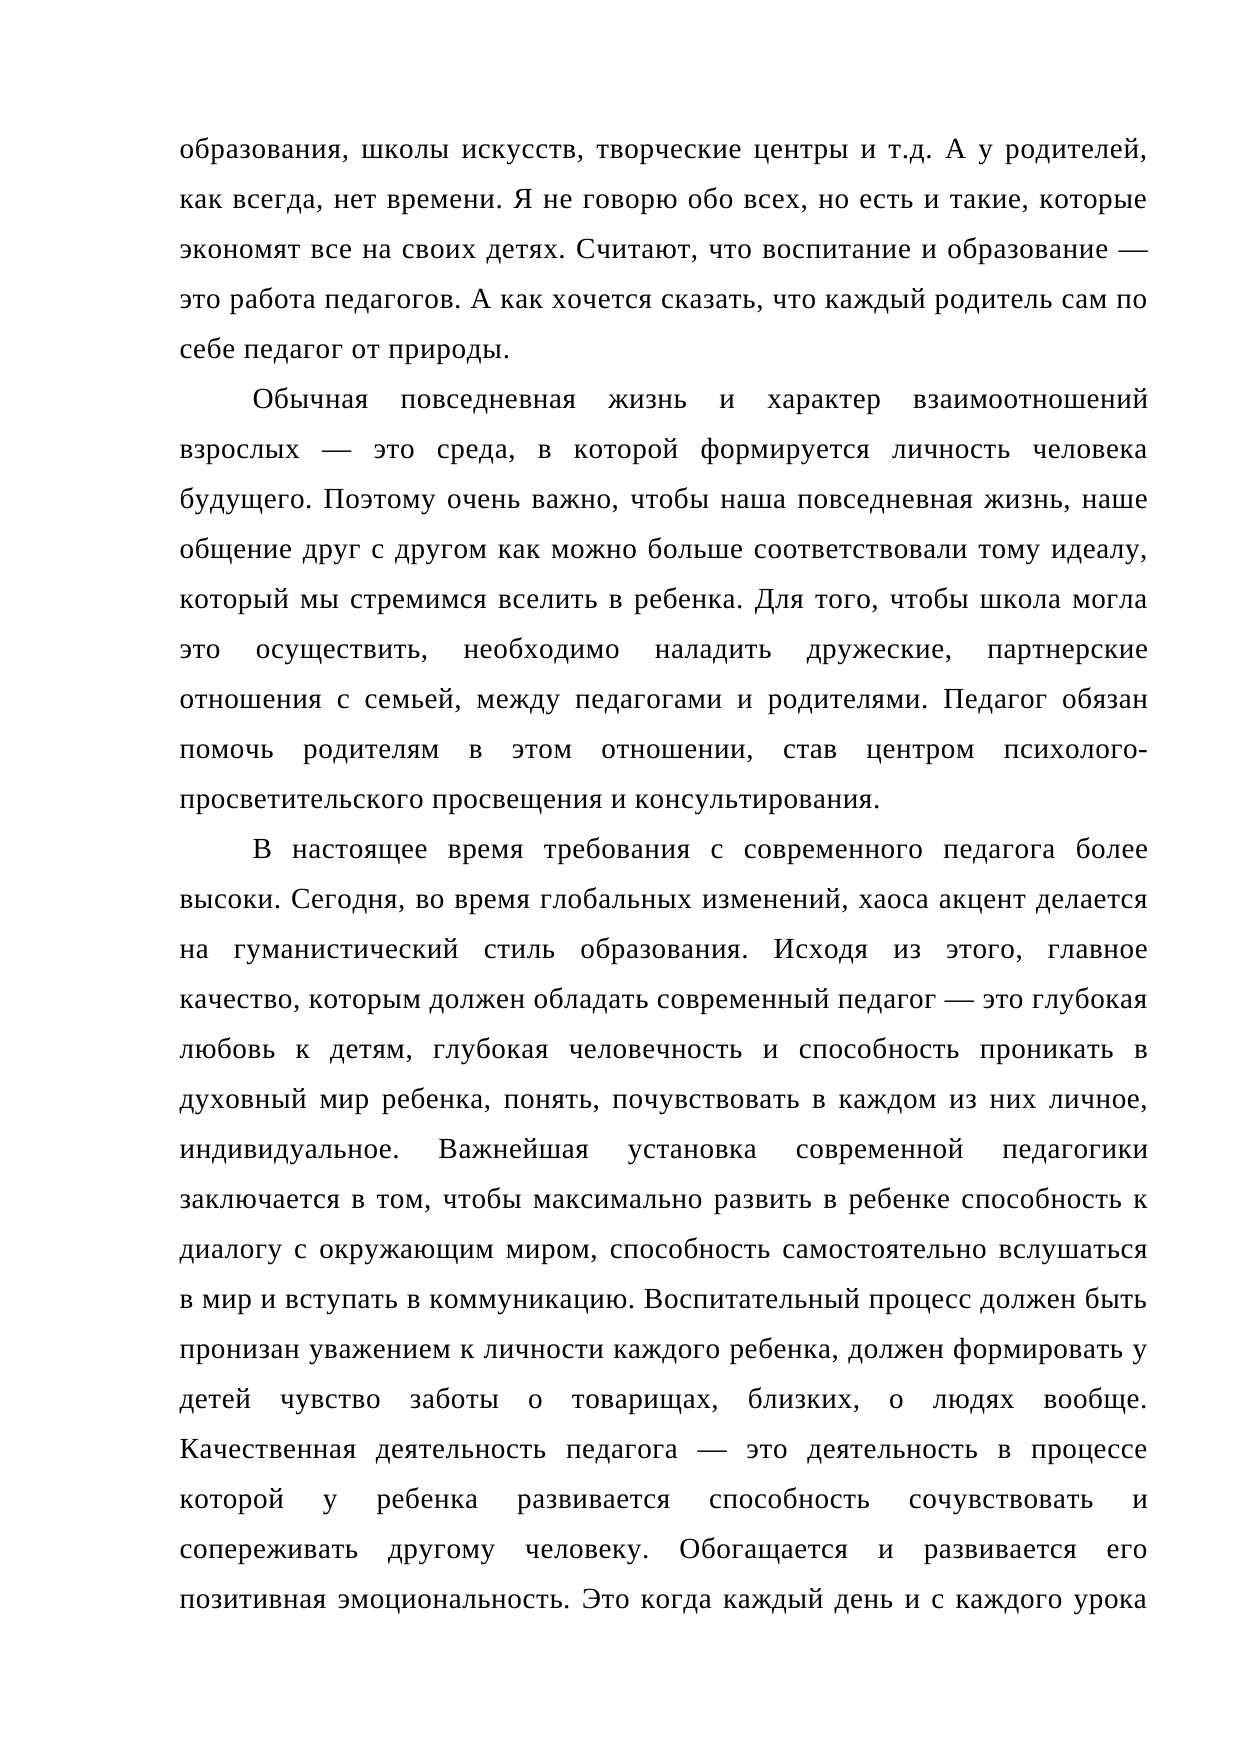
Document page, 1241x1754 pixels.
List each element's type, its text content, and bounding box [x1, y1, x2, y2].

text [179, 118, 1149, 368]
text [179, 818, 1149, 1618]
text Обычная повседневная жизнь и характер взаимоотношений взрослых — это среда, в которой формируется личность человека будущего. Поэтому очень важно, чтобы наша повседневная жизнь, наше общение друг с другом как можно больше соответствовали тому идеалу, который мы стремимся вселить в ребенка. Для того, чтобы школа могла это осуществить, необходимо наладить дружеские, партнерские отношения с семьей, между педагогами и родителями. Педагог обязан помочь родителям в этом отношении, став центром психолого-просветительского просвещения и консультирования. [179, 368, 1149, 818]
